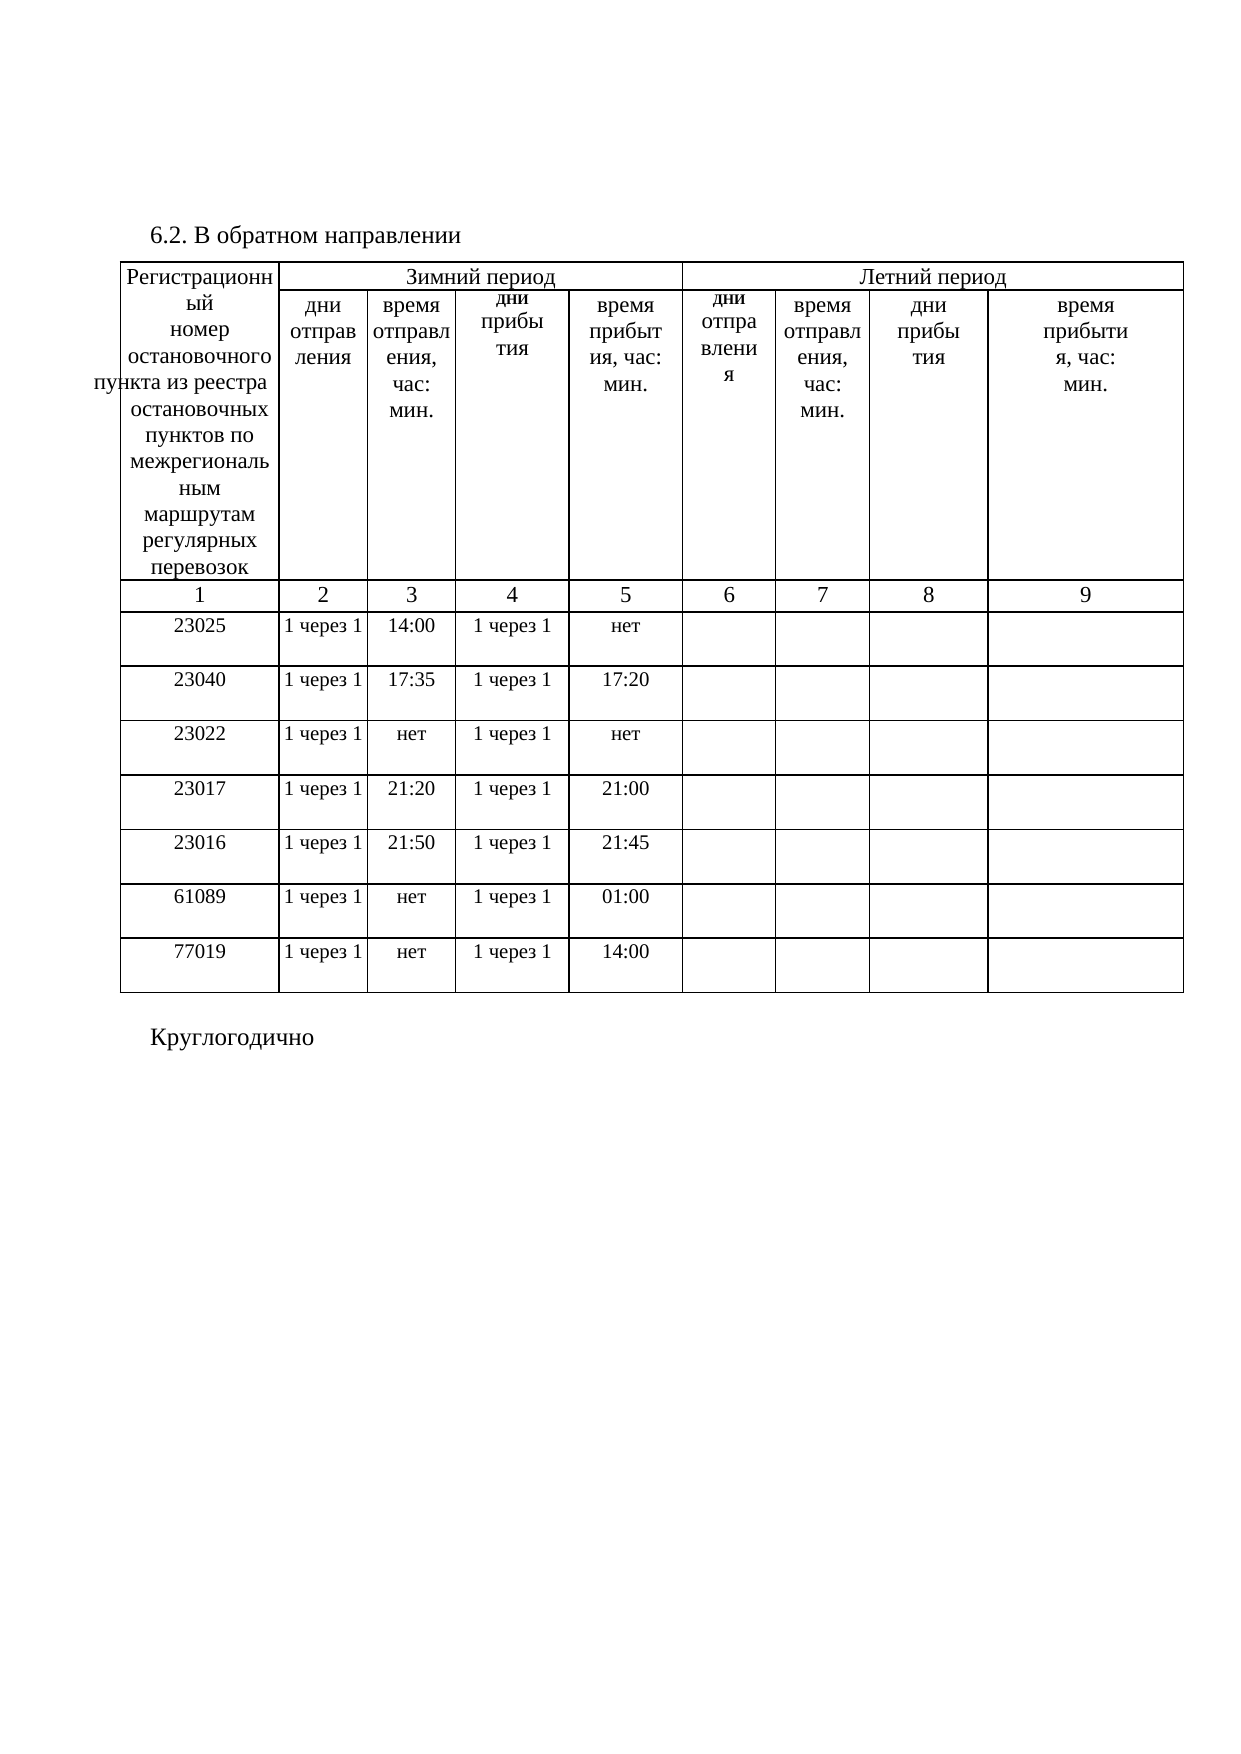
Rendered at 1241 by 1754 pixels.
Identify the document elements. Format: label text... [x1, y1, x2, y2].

table_cell 21:00 [570, 776, 682, 828]
table_cell 01:00 [570, 885, 682, 937]
table_cell [989, 721, 1183, 774]
table_cell нет [368, 939, 455, 992]
table_cell дни отправ ления [280, 291, 367, 579]
table_cell 23016 [121, 830, 278, 883]
table_cell 17:20 [570, 667, 682, 720]
table_cell 1 через 1 [456, 667, 568, 720]
table_cell [776, 830, 869, 883]
table_cell время прибыт ия, час: мин. [570, 291, 682, 579]
table_cell 1 через 1 [456, 885, 568, 937]
table_header Зимний период [280, 263, 682, 289]
table_cell [683, 885, 775, 937]
table_cell 21:45 [570, 830, 682, 883]
table_cell 1 через 1 [280, 939, 367, 992]
table_cell 1 через 1 [280, 776, 367, 828]
table_cell 14:00 [368, 613, 455, 665]
table_cell 7 [776, 581, 869, 611]
table_cell ДНИ отпра влени я [683, 291, 775, 579]
table_cell 1 через 1 [280, 830, 367, 883]
table_cell 23017 [121, 776, 278, 828]
table_cell [989, 776, 1183, 828]
text Круглогодично [150, 1022, 1090, 1051]
table_cell 3 [368, 581, 455, 611]
table_cell 17:35 [368, 667, 455, 720]
table_cell [776, 885, 869, 937]
table_cell 2 [280, 581, 367, 611]
table_cell [870, 721, 987, 774]
table_cell нет [570, 721, 682, 774]
table_cell дни прибы тия [870, 291, 987, 579]
table_cell [989, 667, 1183, 720]
table_cell 1 через 1 [456, 613, 568, 665]
table_cell 1 через 1 [280, 667, 367, 720]
table_cell [870, 830, 987, 883]
table_cell 5 [570, 581, 682, 611]
table_cell 9 [989, 581, 1183, 611]
table_cell [776, 939, 869, 992]
table_cell 1 через 1 [280, 721, 367, 774]
table_cell [776, 613, 869, 665]
table_cell 6 [683, 581, 775, 611]
table_cell [989, 939, 1183, 992]
table_cell нет [368, 721, 455, 774]
table_cell [776, 776, 869, 828]
table_cell [776, 667, 869, 720]
table_cell время отправл ения, час: мин. [368, 291, 455, 579]
table_cell 8 [870, 581, 987, 611]
table_cell 1 [121, 581, 278, 611]
table_cell нет [368, 885, 455, 937]
table_cell 1 через 1 [280, 885, 367, 937]
table_cell [683, 613, 775, 665]
table_cell 1 через 1 [456, 721, 568, 774]
table_cell [683, 721, 775, 774]
table_cell [870, 667, 987, 720]
table_cell [989, 613, 1183, 665]
table_header Регистрационный номер остановочного пункта из реестра остановочных пунктов по межрегиональным маршрутам регулярных перевозок [121, 263, 278, 579]
table_cell 77019 [121, 939, 278, 992]
table_cell 61089 [121, 885, 278, 937]
table_cell 21:20 [368, 776, 455, 828]
table_cell время отправл ения, час: мин. [776, 291, 869, 579]
table_cell [870, 885, 987, 937]
table_cell [989, 885, 1183, 937]
table_cell 23040 [121, 667, 278, 720]
table_cell 23022 [121, 721, 278, 774]
table_cell 1 через 1 [456, 776, 568, 828]
table_cell [870, 776, 987, 828]
text 6.2. В обратном направлении [150, 220, 1090, 249]
table_cell [776, 721, 869, 774]
table_cell время прибыти я, час: мин. [989, 291, 1183, 579]
table_cell нет [570, 613, 682, 665]
table_cell [683, 776, 775, 828]
table_cell 21:50 [368, 830, 455, 883]
table_cell [870, 939, 987, 992]
table_cell [683, 667, 775, 720]
table_cell 1 через 1 [456, 939, 568, 992]
table_cell 23025 [121, 613, 278, 665]
table_cell ДНИ прибы тия [456, 291, 568, 579]
table_cell [683, 939, 775, 992]
table_cell 1 через 1 [280, 613, 367, 665]
table_cell 1 через 1 [456, 830, 568, 883]
table_header Летний период [683, 263, 1183, 289]
table_cell [989, 830, 1183, 883]
table_cell [870, 613, 987, 665]
table_cell 4 [456, 581, 568, 611]
table_cell 14:00 [570, 939, 682, 992]
table_cell [683, 830, 775, 883]
